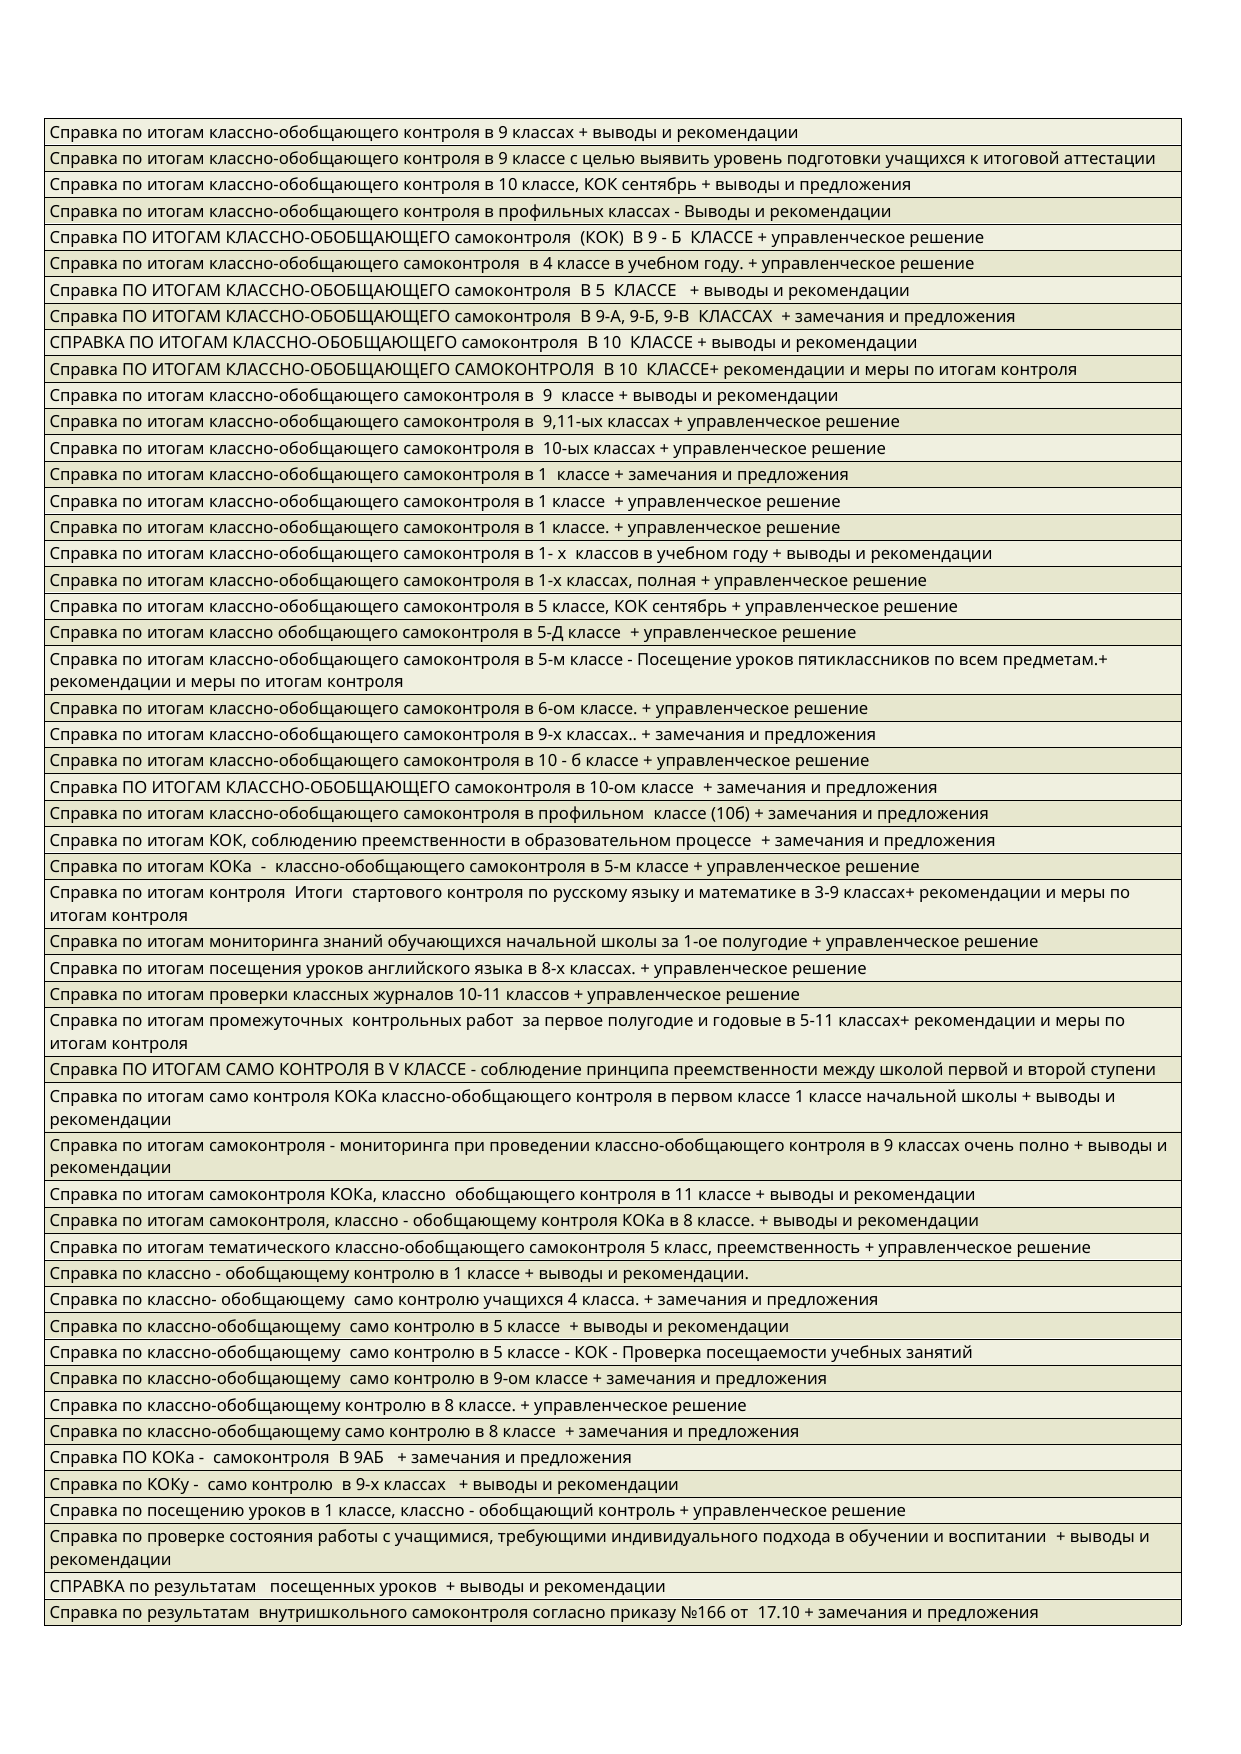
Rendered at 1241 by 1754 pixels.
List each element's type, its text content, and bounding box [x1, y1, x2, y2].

table_cell Справка по итогам классно-обобщающего контроля в профильных классах - Выводы и рекомендации [45, 198, 1181, 223]
table_cell Справка ПО ИТОГАМ КЛАССНО-ОБОБЩАЮЩЕГО самоконтроля в 10-ом классе + замечания и предложения [45, 774, 1181, 800]
table_cell Справка по итогам классно-обобщающего самоконтроля в 6-ом классе. + управленческое решение [45, 695, 1181, 721]
table_cell Справка по итогам самоконтроля, классно - обобщающему контроля КОКа в 8 классе. + выводы и рекомендации [45, 1208, 1181, 1233]
table_cell Справка по итогам классно-обобщающего контроля в 9 классах + выводы и рекомендации [45, 119, 1181, 144]
table_cell Справка по КОКу - само контролю в 9-х классах + выводы и рекомендации [45, 1471, 1181, 1497]
table_cell Справка по итогам классно-обобщающего самоконтроля в 9 классе + выводы и рекомендации [45, 383, 1181, 408]
table_cell Справка по итогам мониторинга знаний обучающихся начальной школы за 1-ое полугодие + управленческое решение [45, 929, 1181, 954]
table_cell Справка по итогам классно-обобщающего самоконтроля в 9-х классах.. + замечания и предложения [45, 722, 1181, 747]
table_cell Справка по итогам самоконтроля - мониторинга при проведении классно-обобщающего контроля в 9 классах очень полно + выводы и рекомендации [45, 1133, 1181, 1180]
table_cell Справка по итогам классно-обобщающего самоконтроля в 9,11-ых классах + управленческое решение [45, 409, 1181, 434]
table_cell Справка по итогам классно-обобщающего контроля в 10 классе, КОК сентябрь + выводы и предложения [45, 172, 1181, 197]
table_cell Справка по классно-обобщающему само контролю в 5 классе + выводы и рекомендации [45, 1313, 1181, 1338]
table_cell Справка по итогам классно обобщающего самоконтроля в 5-Д классе + управленческое решение [45, 620, 1181, 645]
table_cell Справка по итогам классно-обобщающего самоконтроля в 5-м классе - Посещение уроков пятиклассников по всем предметам.+ рекомендации и меры по итогам контроля [45, 646, 1181, 694]
table_cell Справка по итогам проверки классных журналов 10-11 классов + управленческое решение [45, 982, 1181, 1007]
table_cell Справка по итогам классно-обобщающего самоконтроля в 1 классе. + управленческое решение [45, 515, 1181, 540]
table_cell Справка ПО КОКа - самоконтроля В 9АБ + замечания и предложения [45, 1445, 1181, 1470]
table_cell Справка ПО ИТОГАМ САМО КОНТРОЛЯ В V КЛАССЕ - соблюдение принципа преемственности между школой первой и второй ступени [45, 1057, 1181, 1082]
table_cell Справка по классно-обобщающему само контролю в 5 классе - КОК - Проверка посещаемости учебных занятий [45, 1340, 1181, 1365]
table_cell Справка по итогам самоконтроля КОКа, классно обобщающего контроля в 11 классе + выводы и рекомендации [45, 1181, 1181, 1207]
table_cell Справка по итогам тематического классно-обобщающего самоконтроля 5 класс, преемственность + управленческое решение [45, 1234, 1181, 1259]
table_cell Справка по итогам классно-обобщающего самоконтроля в 1-х классах, полная + управленческое решение [45, 567, 1181, 592]
table_cell Справка ПО ИТОГАМ КЛАССНО-ОБОБЩАЮЩЕГО самоконтроля В 5 КЛАССЕ + выводы и рекомендации [45, 277, 1181, 303]
table_cell Справка по итогам посещения уроков английского языка в 8-х классах. + управленческое решение [45, 955, 1181, 981]
table_cell СПРАВКА по результатам посещенных уроков + выводы и рекомендации [45, 1573, 1181, 1598]
table_cell Справка по итогам классно-обобщающего самоконтроля в 1 классе + замечания и предложения [45, 462, 1181, 487]
table_cell Справка по итогам классно-обобщающего самоконтроля в 1- х классов в учебном году + выводы и рекомендации [45, 541, 1181, 566]
table_cell Справка по итогам классно-обобщающего самоконтроля в профильном классе (10б) + замечания и предложения [45, 801, 1181, 826]
table_cell Справка по классно-обобщающему контролю в 8 классе. + управленческое решение [45, 1392, 1181, 1418]
table_cell Справка по итогам классно-обобщающего самоконтроля в 1 классе + управленческое решение [45, 488, 1181, 513]
table_cell Справка по классно- обобщающему само контролю учащихся 4 класса. + замечания и предложения [45, 1287, 1181, 1312]
table_cell Справка по итогам классно-обобщающего самоконтроля в 10-ых классах + управленческое решение [45, 435, 1181, 461]
table_cell Справка по результатам внутришкольного самоконтроля согласно приказу №166 от 17.10 + замечания и предложения [45, 1600, 1181, 1625]
table_cell Справка по итогам классно-обобщающего самоконтроля в 5 классе, КОК сентябрь + управленческое решение [45, 594, 1181, 619]
table_cell Справка по посещению уроков в 1 классе, классно - обобщающий контроль + управленческое решение [45, 1498, 1181, 1523]
table_cell Справка по классно-обобщающему само контролю в 8 классе + замечания и предложения [45, 1419, 1181, 1444]
table_cell Справка по классно - обобщающему контролю в 1 классе + выводы и рекомендации. [45, 1261, 1181, 1286]
table_cell Справка ПО ИТОГАМ КЛАССНО-ОБОБЩАЮЩЕГО САМОКОНТРОЛЯ В 10 КЛАССЕ+ рекомендации и меры по итогам контроля [45, 356, 1181, 382]
table_cell Справка по итогам контроля Итоги стартового контроля по русскому языку и математике в 3-9 классах+ рекомендации и меры по итогам контроля [45, 880, 1181, 928]
table_cell Справка по итогам классно-обобщающего самоконтроля в 4 классе в учебном году. + управленческое решение [45, 251, 1181, 276]
table_cell Справка ПО ИТОГАМ КЛАССНО-ОБОБЩАЮЩЕГО самоконтроля В 9-А, 9-Б, 9-В КЛАССАХ + замечания и предложения [45, 304, 1181, 329]
table_cell Справка по проверке состояния работы с учащимися, требующими индивидуального подхода в обучении и воспитании + выводы и рекомендации [45, 1524, 1181, 1572]
table_cell Справка по классно-обобщающему само контролю в 9-ом классе + замечания и предложения [45, 1366, 1181, 1391]
table_cell Справка по итогам классно-обобщающего самоконтроля в 10 - б классе + управленческое решение [45, 748, 1181, 773]
table_cell Справка по итогам классно-обобщающего контроля в 9 классе с целью выявить уровень подготовки учащихся к итоговой аттестации [45, 146, 1181, 171]
table_cell Справка по итогам КОКа - классно-обобщающего самоконтроля в 5-м классе + управленческое решение [45, 854, 1181, 879]
table_cell СПРАВКА ПО ИТОГАМ КЛАССНО-ОБОБЩАЮЩЕГО самоконтроля В 10 КЛАССЕ + выводы и рекомендации [45, 330, 1181, 355]
table_cell Справка по итогам само контроля КОКа классно-обобщающего контроля в первом классе 1 классе начальной школы + выводы и рекомендации [45, 1083, 1181, 1131]
table_cell Справка по итогам промежуточных контрольных работ за первое полугодие и годовые в 5-11 классах+ рекомендации и меры по итогам контроля [45, 1008, 1181, 1056]
table_cell Справка по итогам КОК, соблюдению преемственности в образовательном процессе + замечания и предложения [45, 827, 1181, 852]
table_cell Справка ПО ИТОГАМ КЛАССНО-ОБОБЩАЮЩЕГО самоконтроля (КОК) В 9 - Б КЛАССЕ + управленческое решение [45, 225, 1181, 250]
